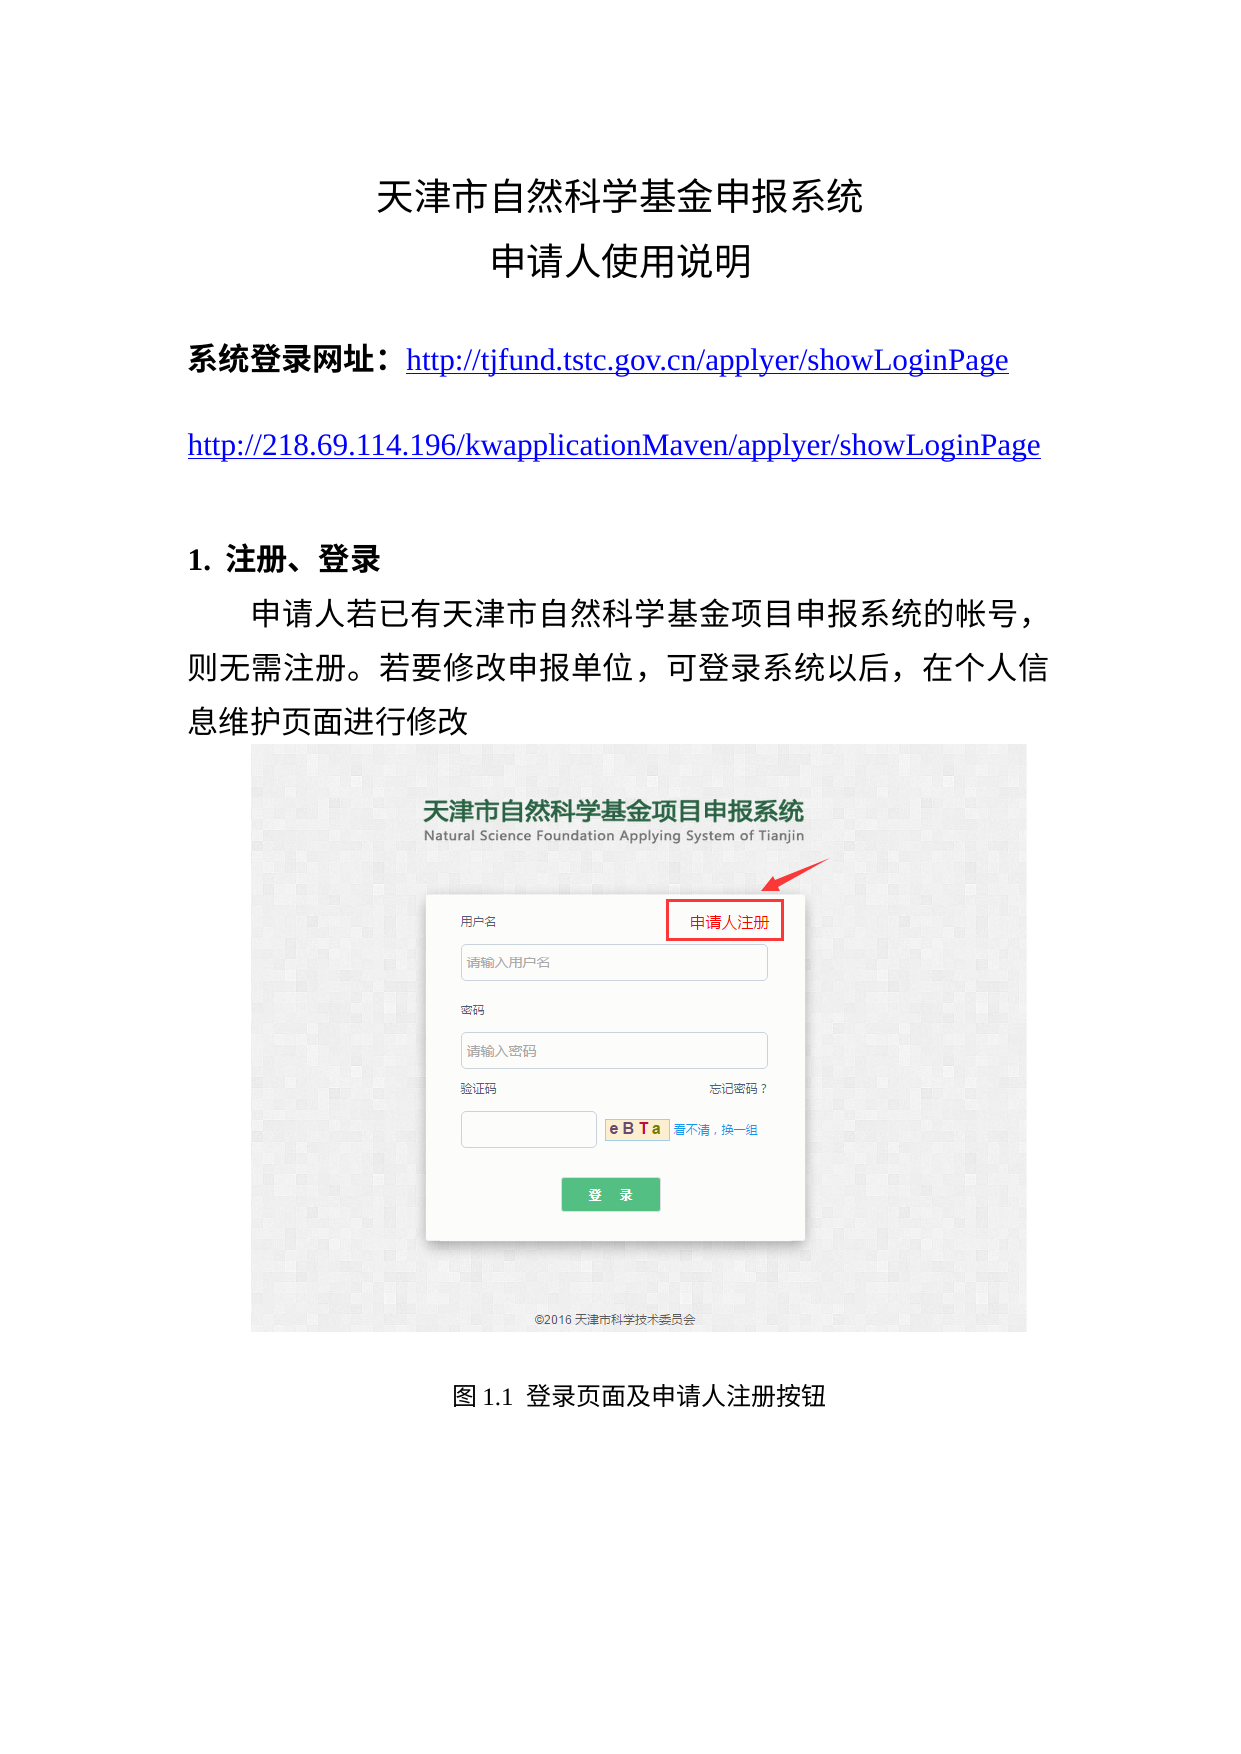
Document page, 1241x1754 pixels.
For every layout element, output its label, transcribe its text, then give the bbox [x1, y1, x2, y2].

text http://218.69.114.196/kwapplicationMaven/applyer/showLoginPage [187, 412, 1053, 477]
list 图1.1 登录页面及申请人注册按钮 [225, 1362, 1053, 1427]
text 系统登录网址：http://tjfund.tstc.gov.cn/applyer/showLoginPage [187, 324, 1053, 389]
text 天津市自然科学基金申报系统 [187, 162, 1053, 227]
list 注册、登录 [187, 527, 1053, 582]
list 申请人若已有天津市自然科学基金项目申报系统的帐号，则无需注册。若要修改申报单位，可登录系统以后，在个人信息维护页面进行修改 [187, 582, 1053, 744]
text 申请人使用说明 [187, 227, 1053, 292]
picture [251, 744, 1027, 1332]
